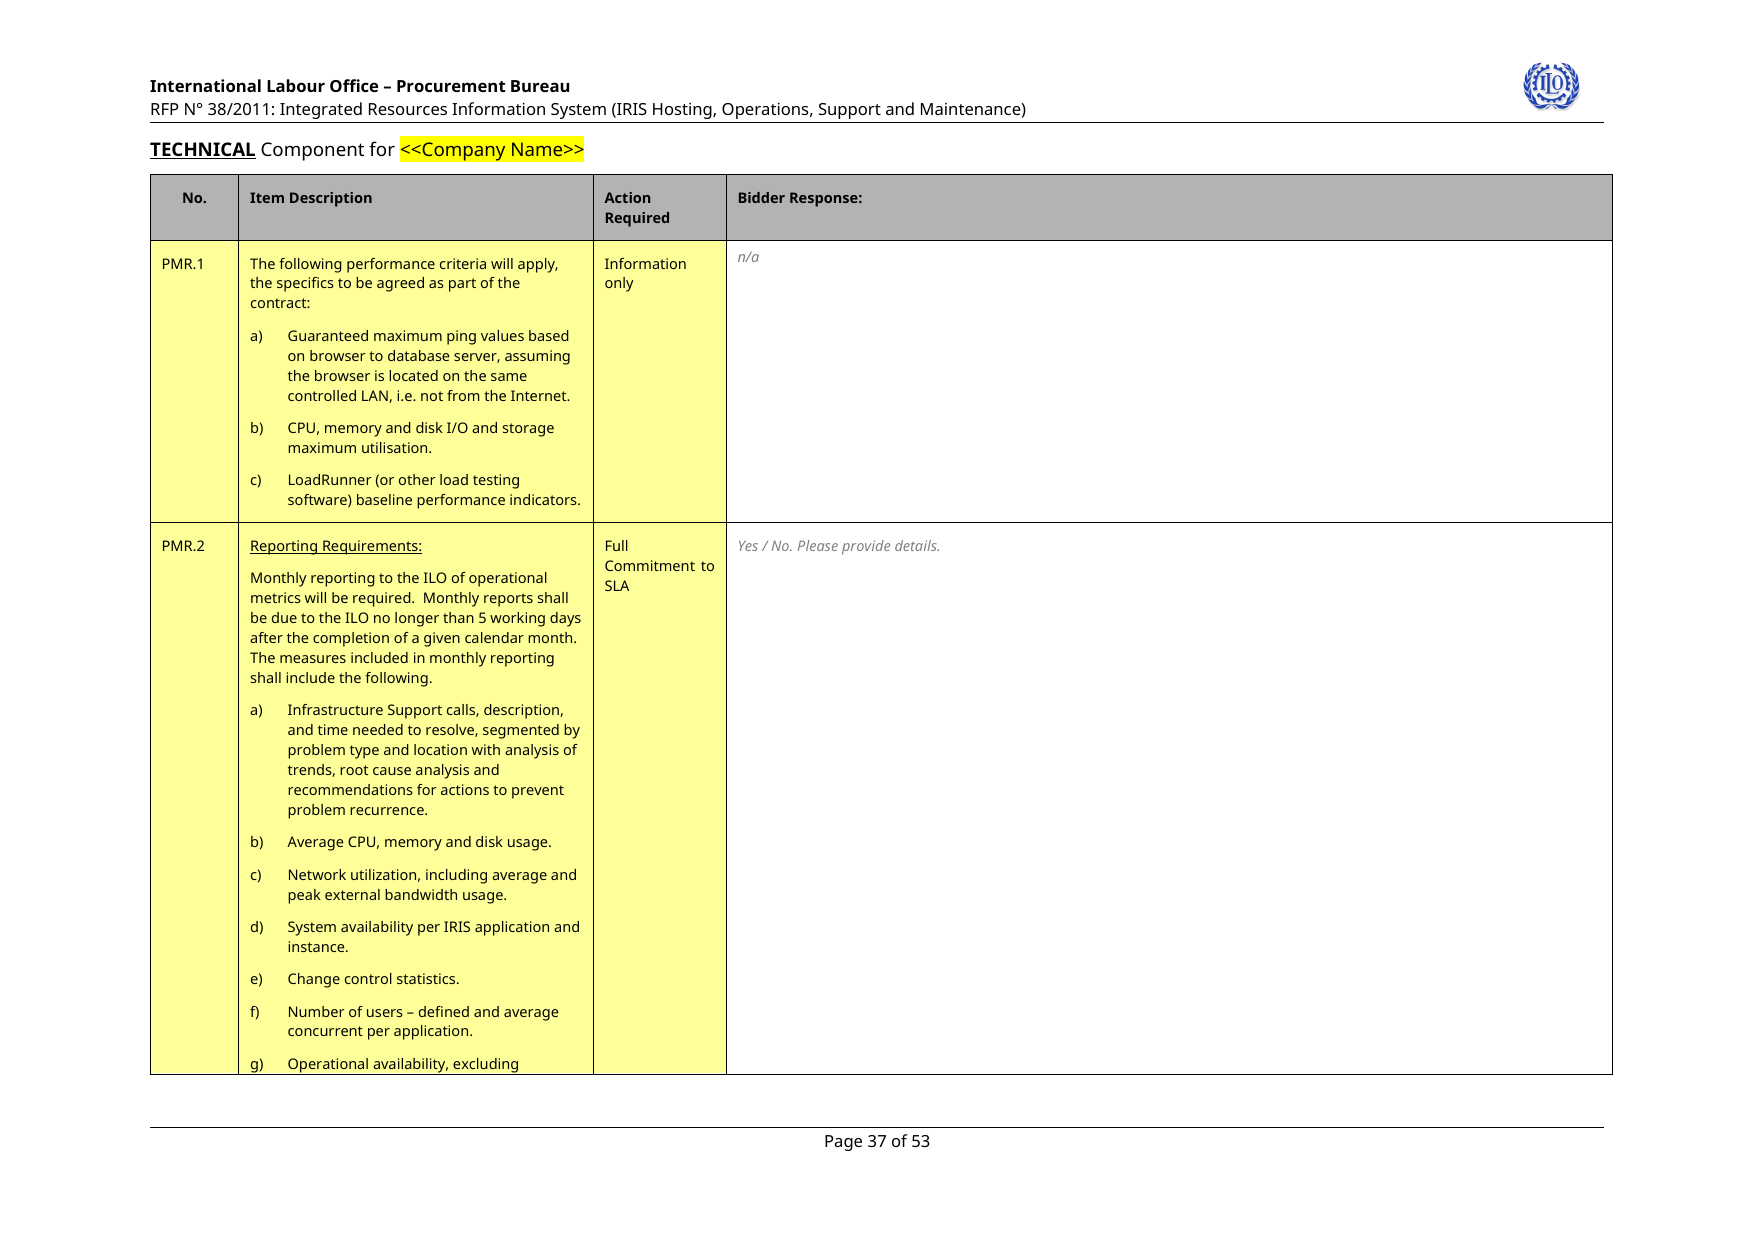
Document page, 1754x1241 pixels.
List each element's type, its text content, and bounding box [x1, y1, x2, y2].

table_header Action Required [594, 175, 726, 240]
table_cell PMR.2 [151, 523, 238, 1073]
table_cell Full Commitment to SLA [594, 523, 726, 1073]
table_cell The following performance criteria will apply, the specifics to be agreed as part of the contract: Guaranteed maximum ping values based on browser to database server, assuming the browser is located on the same controlled LAN, i.e. not from the Internet. CPU, memory and disk I/O and storage maximum utilisation. LoadRunner (or other load testing software) baseline performance indicators. [239, 241, 593, 522]
picture [1518, 56, 1585, 116]
table_cell Information only [594, 241, 726, 522]
table_cell PMR.1 [151, 241, 238, 522]
table_cell Yes / No. Please provide details. [727, 523, 1612, 1073]
table_cell n/a [727, 241, 1612, 522]
table_header Bidder Response: [727, 175, 1612, 240]
table_header No. [151, 175, 238, 240]
table_header Item Description [239, 175, 593, 240]
